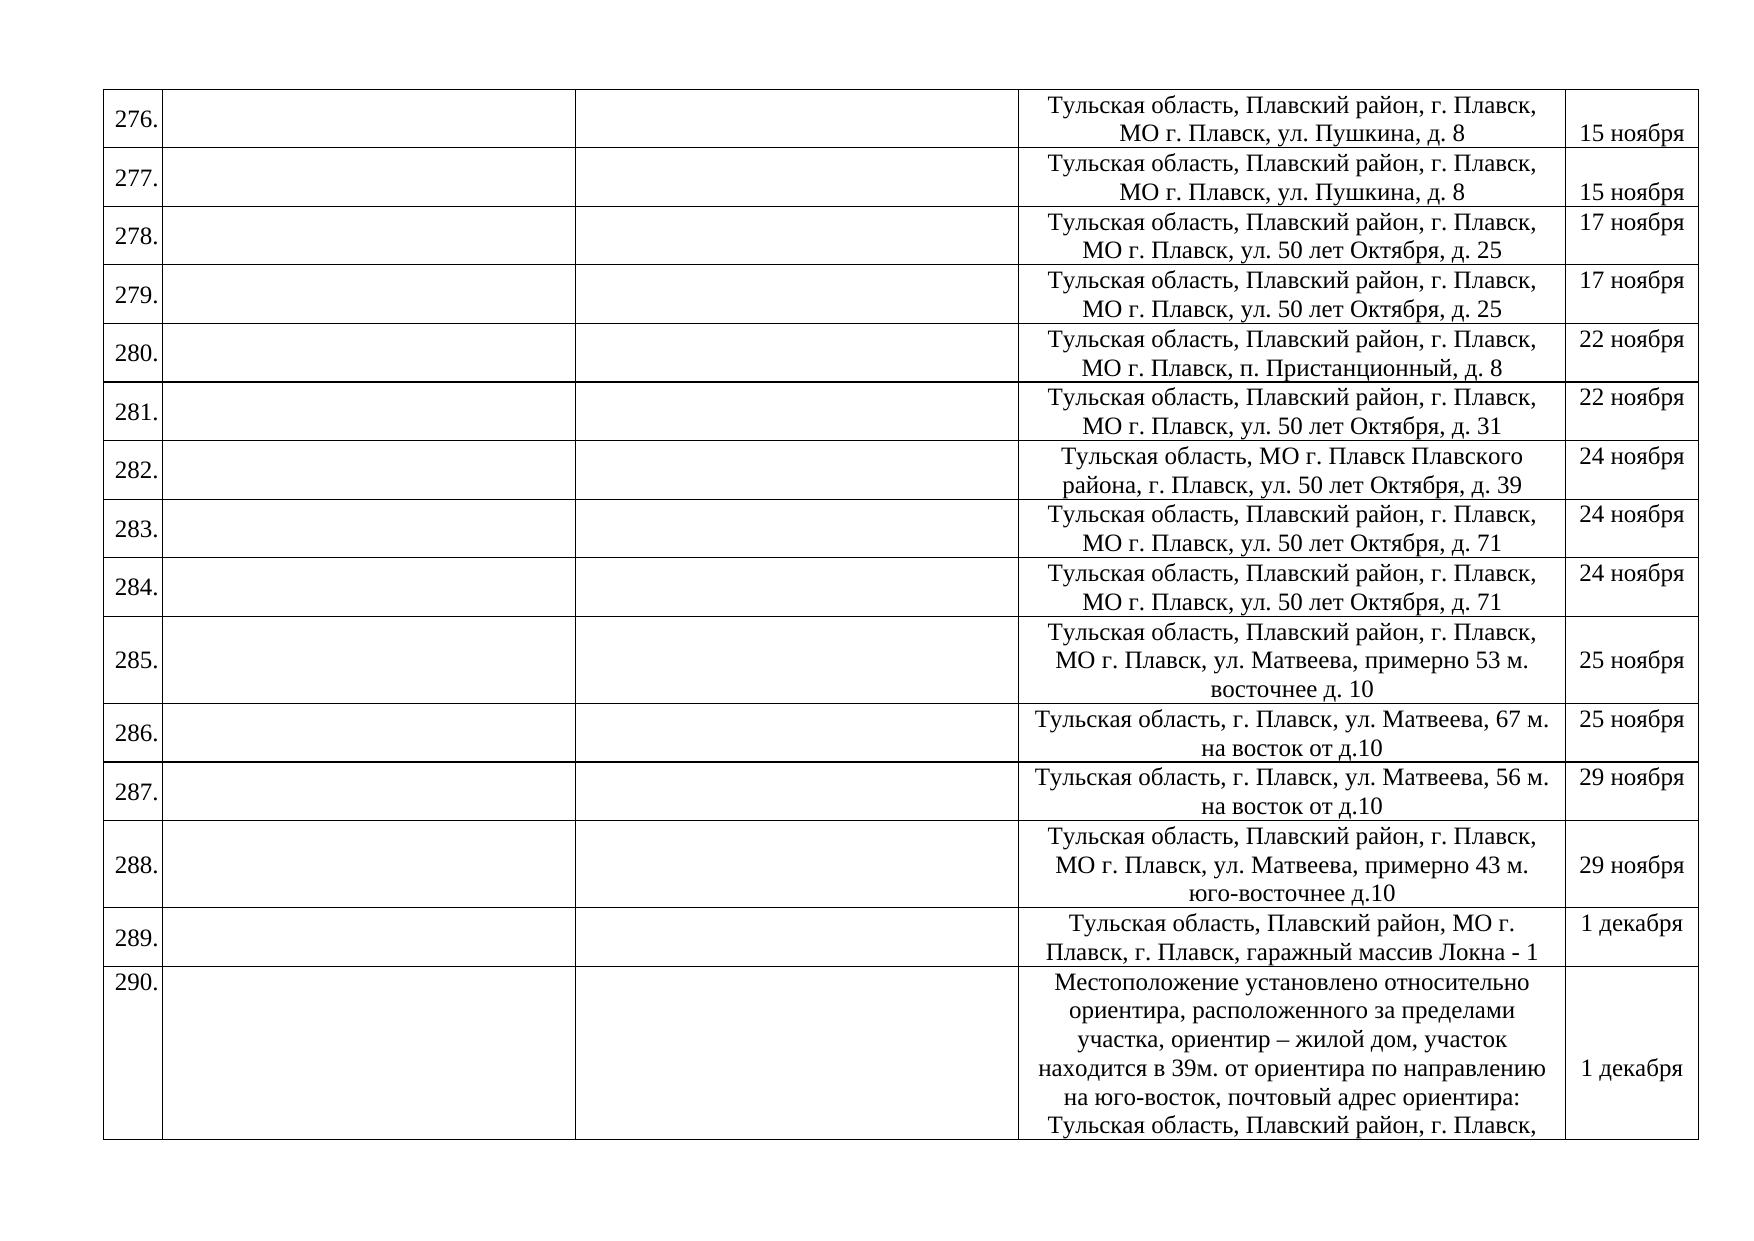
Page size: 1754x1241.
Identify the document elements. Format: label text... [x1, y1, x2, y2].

table_cell [163, 821, 575, 907]
table_cell Тульская область, Плавский район, г. Плавск, МО г. Плавск, ул. 50 лет Октября, д. 25 [1019, 207, 1565, 264]
table_cell [163, 967, 575, 1139]
table_cell Тульская область, Плавский район, г. Плавск, МО г. Плавск, п. Пристанционный, д. 8 [1019, 324, 1565, 381]
table_cell [104, 617, 162, 703]
table_cell [576, 704, 1018, 761]
table_cell 17 ноября [1566, 207, 1698, 264]
table_cell Тульская область, Плавский район, г. Плавск, МО г. Плавск, ул. Матвеева, примерно 43 м. юго-восточнее д.10 [1019, 821, 1565, 907]
table_cell [104, 148, 162, 206]
table_cell [163, 763, 575, 820]
table_cell [163, 704, 575, 761]
table_cell 15 ноября [1566, 148, 1698, 206]
table_cell 22 ноября [1566, 324, 1698, 381]
table_cell 24 ноября [1566, 441, 1698, 498]
table_cell [163, 383, 575, 440]
table_cell Тульская область, Плавский район, г. Плавск, МО г. Плавск, ул. 50 лет Октября, д. 31 [1019, 383, 1565, 440]
table_cell [163, 500, 575, 557]
table_cell [576, 558, 1018, 616]
table_cell Тульская область, Плавский район, г. Плавск, МО г. Плавск, ул. 50 лет Октября, д. 71 [1019, 558, 1565, 616]
table_cell [163, 324, 575, 381]
table_cell 17 ноября [1566, 265, 1698, 323]
table_cell 25 ноября [1566, 617, 1698, 703]
table_cell Тульская область, г. Плавск, ул. Матвеева, 56 м. на восток от д.10 [1019, 763, 1565, 820]
table_cell 24 ноября [1566, 558, 1698, 616]
table_cell [104, 500, 162, 557]
table_cell 1 декабря [1566, 967, 1698, 1139]
table_cell [163, 207, 575, 264]
table_cell [163, 441, 575, 498]
table_cell 25 ноября [1566, 704, 1698, 761]
table_cell Тульская область, г. Плавск, ул. Матвеева, 67 м. на восток от д.10 [1019, 704, 1565, 761]
table_cell [576, 967, 1018, 1139]
table_cell [576, 763, 1018, 820]
table_cell [163, 90, 575, 147]
table_cell 15 ноября [1566, 90, 1698, 147]
table_cell [576, 383, 1018, 440]
table_cell [163, 617, 575, 703]
table_cell [104, 967, 162, 1139]
table_cell [104, 90, 162, 147]
table_cell 24 ноября [1566, 500, 1698, 557]
table_cell [163, 558, 575, 616]
table_cell [576, 500, 1018, 557]
table_cell [104, 441, 162, 498]
table_cell Тульская область, Плавский район, г. Плавск, МО г. Плавск, ул. Матвеева, примерно 53 м. восточнее д. 10 [1019, 617, 1565, 703]
table_cell [104, 324, 162, 381]
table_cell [1019, 967, 1565, 1139]
table_cell [576, 148, 1018, 206]
table_cell [576, 324, 1018, 381]
table_cell 29 ноября [1566, 821, 1698, 907]
table_cell 22 ноября [1566, 383, 1698, 440]
table_cell [163, 908, 575, 966]
table_cell [163, 265, 575, 323]
table_cell [576, 441, 1018, 498]
table_cell [104, 207, 162, 264]
table_cell Тульская область, Плавский район, г. Плавск, МО г. Плавск, ул. 50 лет Октября, д. 25 [1019, 265, 1565, 323]
table_cell [576, 617, 1018, 703]
table_cell [104, 383, 162, 440]
table_cell [104, 704, 162, 761]
table_cell [576, 90, 1018, 147]
table_cell [576, 908, 1018, 966]
table_cell Тульская область, Плавский район, МО г. Плавск, г. Плавск, гаражный массив Локна - 1 [1019, 908, 1565, 966]
table_cell 1 декабря [1566, 908, 1698, 966]
table_cell [576, 207, 1018, 264]
table_cell [104, 763, 162, 820]
table_cell [576, 821, 1018, 907]
table_cell [104, 821, 162, 907]
table_cell [104, 908, 162, 966]
table_cell Тульская область, Плавский район, г. Плавск, МО г. Плавск, ул. Пушкина, д. 8 [1019, 90, 1565, 147]
table_cell 29 ноября [1566, 763, 1698, 820]
table_cell Тульская область, МО г. Плавск Плавского района, г. Плавск, ул. 50 лет Октября, д. 39 [1019, 441, 1565, 498]
table_cell [576, 265, 1018, 323]
table_cell [104, 558, 162, 616]
table_cell [104, 265, 162, 323]
table_cell Тульская область, Плавский район, г. Плавск, МО г. Плавск, ул. 50 лет Октября, д. 71 [1019, 500, 1565, 557]
table_cell Тульская область, Плавский район, г. Плавск, МО г. Плавск, ул. Пушкина, д. 8 [1019, 148, 1565, 206]
table_cell [163, 148, 575, 206]
